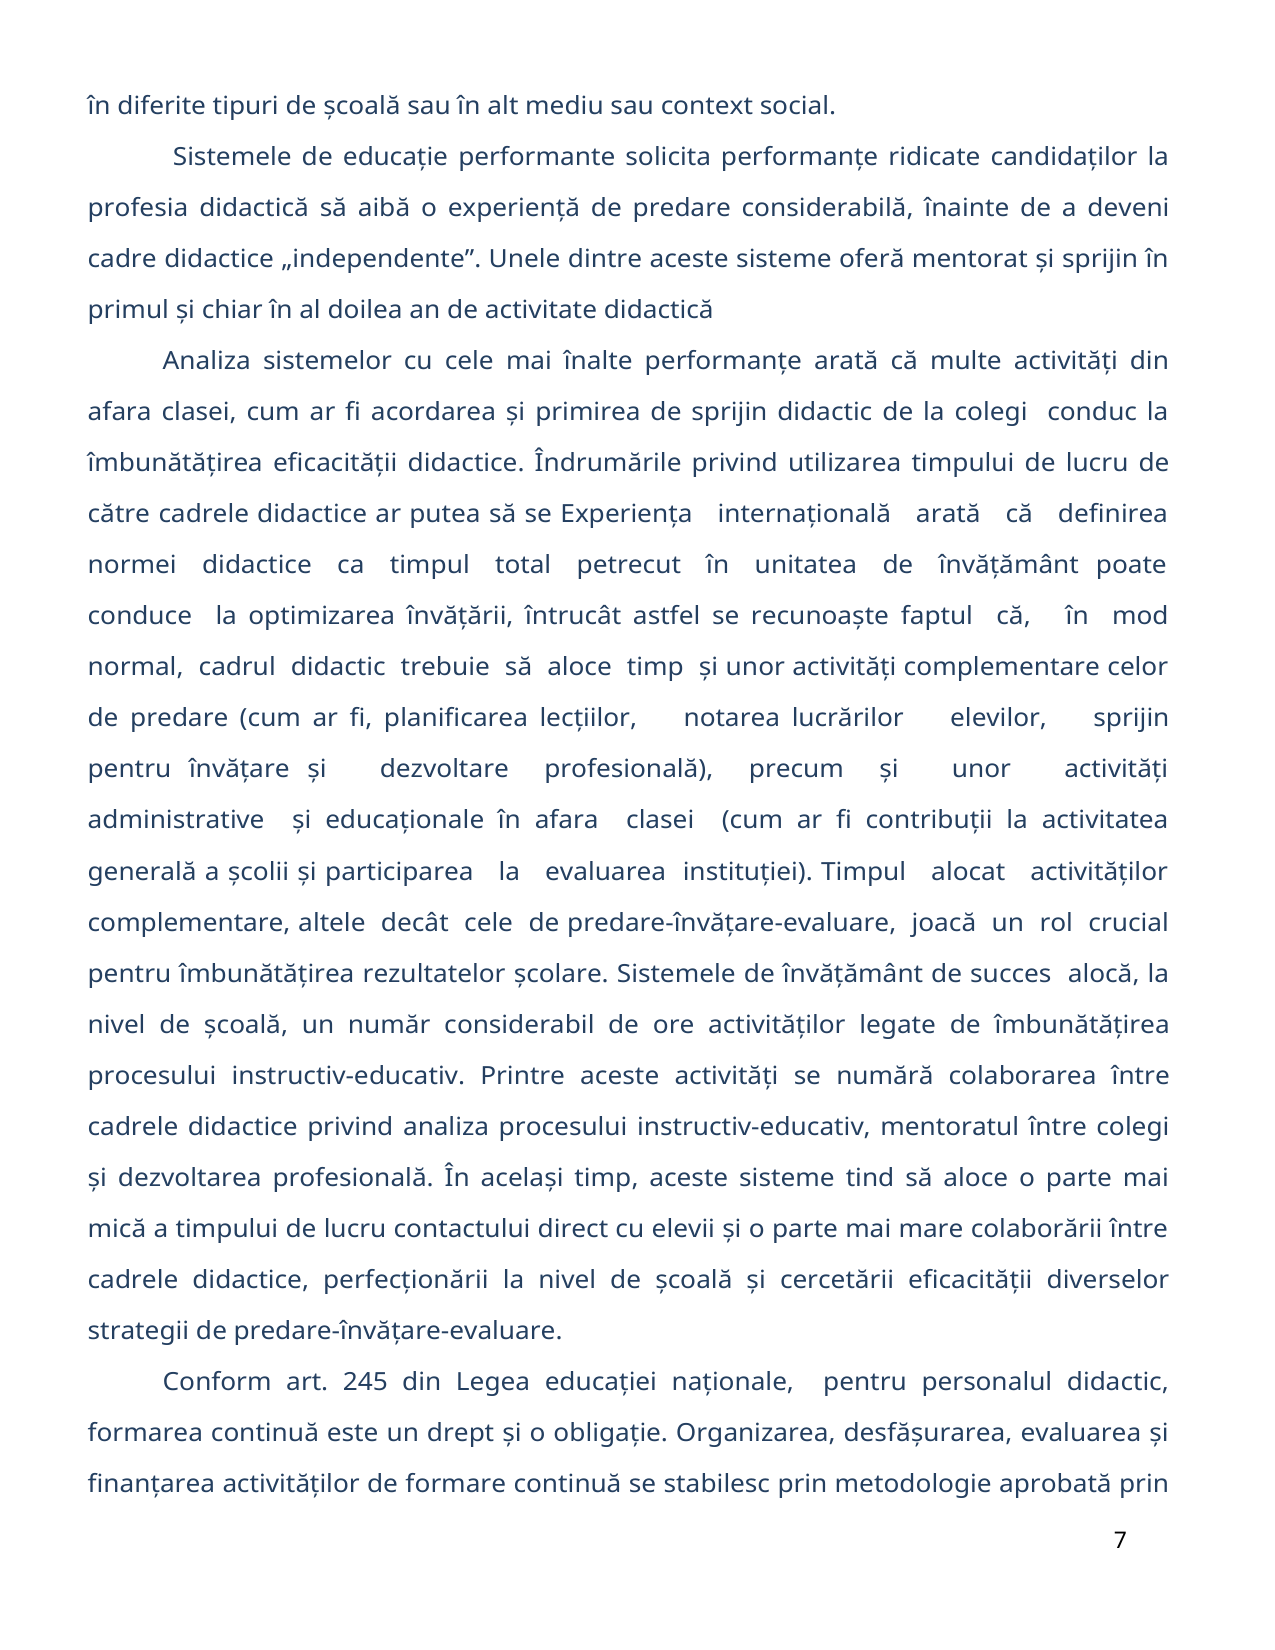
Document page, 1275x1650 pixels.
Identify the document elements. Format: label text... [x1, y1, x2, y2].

text Analiza sistemelor cu cele mai înalte performanțe arată că multe activități din afara clasei, cum ar fi acordarea și primirea de sprijin didactic de la colegi conduc la îmbunătățirea eficacității didactice. Îndrumările privind utilizarea timpului de lucru de către cadrele didactice ar putea să se Experiența internațională arată că definirea normei didactice ca timpul total petrecut în unitatea de învățământ poate conduce la optimizarea învățării, întrucât astfel se recunoaște faptul că, în mod normal, cadrul didactic trebuie să aloce timp și unor activități complementare celor de predare (cum ar fi, planificarea lecțiilor, notarea lucrărilor elevilor, sprijin pentru învățare și dezvoltare profesională), precum și unor activități administrative și educaționale în afara clasei (cum ar fi contribuții la activitatea generală a școlii și participarea la evaluarea instituției). Timpul alocat activităților complementare, altele decât cele de predare-învățare-evaluare, joacă un rol crucial pentru îmbunătățirea rezultatelor școlare. Sistemele de învățământ de succes alocă, la nivel de școală, un număr considerabil de ore activităților legate de îmbunătățirea procesului instructiv-educativ. Printre aceste activități se numără colaborarea între cadrele didactice privind analiza procesului instructiv-educativ, mentoratul între colegi și dezvoltarea profesională. În același timp, aceste sisteme tind să aloce o parte mai mică a timpului de lucru contactului direct cu elevii și o parte mai mare colaborării între cadrele didactice, perfecționării la nivel de școală și cercetării eficacității diverselor strategii de predare-învățare-evaluare. [87, 343, 1171, 1347]
text Sistemele de educație performante solicita performanțe ridicate candidaților la profesia didactică să aibă o experiență de predare considerabilă, înainte de a deveni cadre didactice „independente”. Unele dintre aceste sisteme oferă mentorat și sprijin în primul și chiar în al doilea an de activitate didactică [87, 138, 1171, 326]
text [87, 87, 1171, 122]
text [87, 1363, 1171, 1500]
